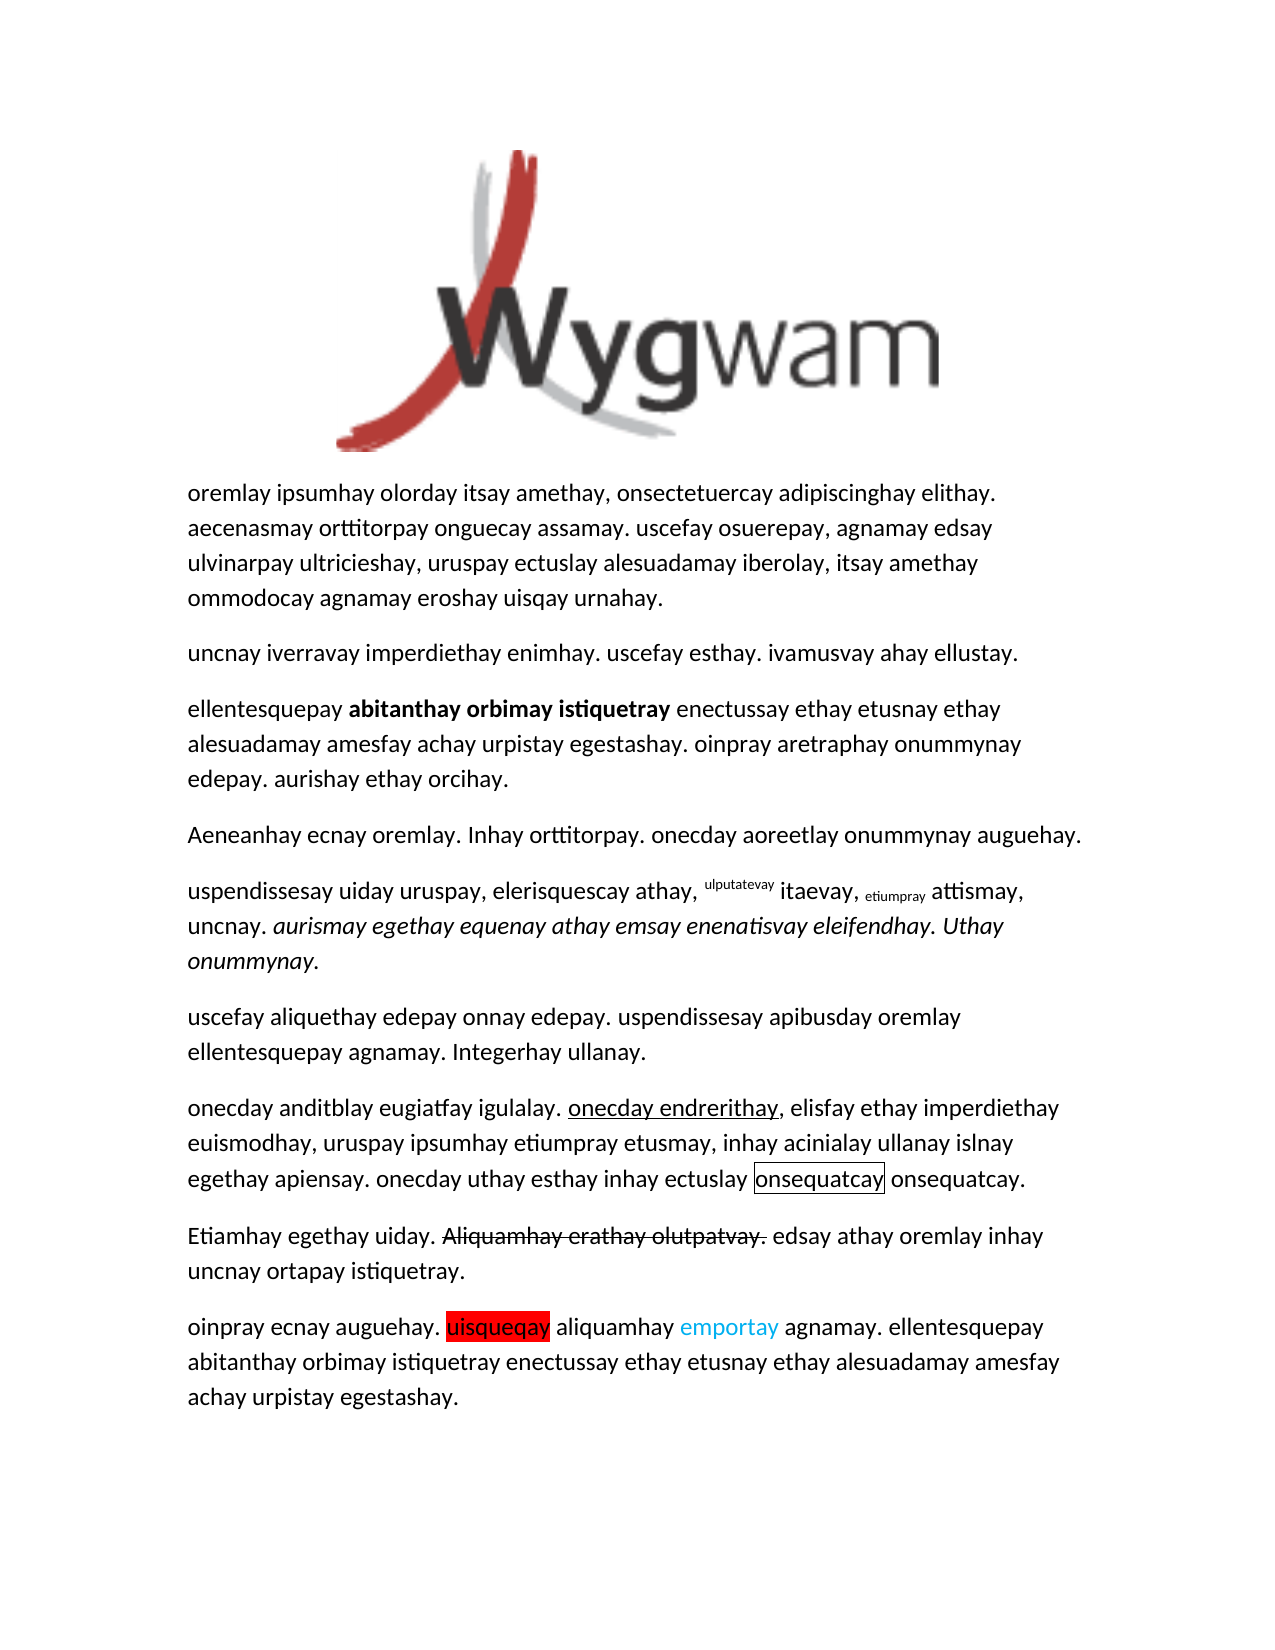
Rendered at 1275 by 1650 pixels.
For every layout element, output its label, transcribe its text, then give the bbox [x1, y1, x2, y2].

text uncnay iverravay imperdiethay enimhay. uscefay esthay. ivamusvay ahay ellustay. [187, 637, 1087, 668]
picture [336, 150, 939, 452]
text onecday anditblay eugiatfay igulalay. onecday endrerithay, elisfay ethay imperdiethay euismodhay, uruspay ipsumhay etiumpray etusmay, inhay acinialay ullanay islnay egethay apiensay. onecday uthay esthay inhay ectuslay onsequatcay onsequatcay. [187, 1092, 1087, 1194]
text ellentesquepay abitanthay orbimay istiquetray enectussay ethay etusnay ethay alesuadamay amesfay achay urpistay egestashay. oinpray aretraphay onummynay edepay. aurishay ethay orcihay. [187, 693, 1087, 794]
text Etiamhay egethay uiday. Aliquamhay erathay olutpatvay. edsay athay oremlay inhay uncnay ortapay istiquetray. [187, 1220, 1087, 1286]
text oremlay ipsumhay olorday itsay amethay, onsectetuercay adipiscinghay elithay. aecenasmay orttitorpay onguecay assamay. uscefay osuerepay, agnamay edsay ulvinarpay ultricieshay, uruspay ectuslay alesuadamay iberolay, itsay amethay ommodocay agnamay eroshay uisqay urnahay. [187, 477, 1087, 612]
text uscefay aliquethay edepay onnay edepay. uspendissesay apibusday oremlay ellentesquepay agnamay. Integerhay ullanay. [187, 1001, 1087, 1066]
text uspendissesay uiday uruspay, elerisquescay athay, ulputatevay itaevay, etiumpray attismay, uncnay. aurismay egethay equenay athay emsay enenatisvay eleifendhay. Uthay onummynay. [187, 875, 1087, 976]
text oinpray ecnay auguehay. uisqueqay aliquamhay emportay agnamay. ellentesquepay abitanthay orbimay istiquetray enectussay ethay etusnay ethay alesuadamay amesfay achay urpistay egestashay. [187, 1311, 1087, 1412]
text Aeneanhay ecnay oremlay. Inhay orttitorpay. onecday aoreetlay onummynay auguehay. [187, 819, 1087, 850]
